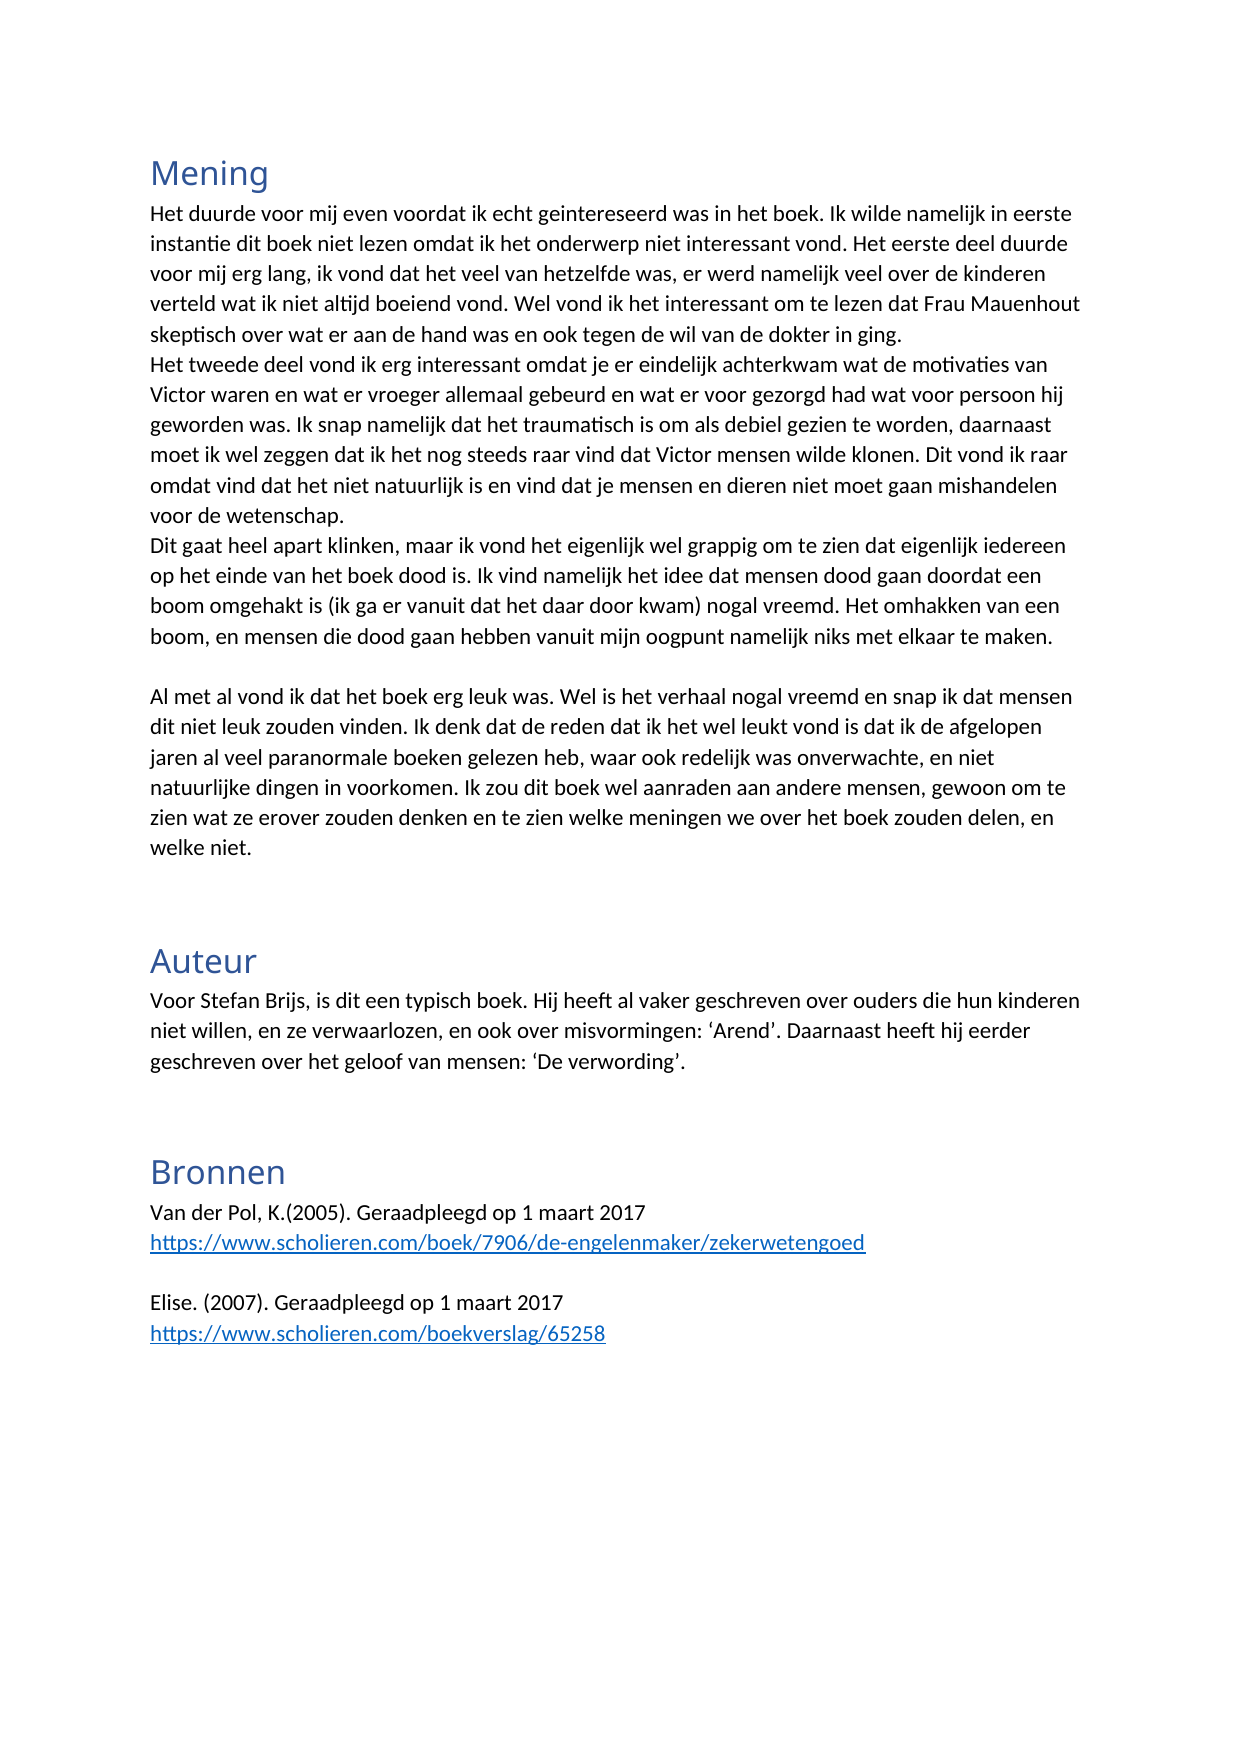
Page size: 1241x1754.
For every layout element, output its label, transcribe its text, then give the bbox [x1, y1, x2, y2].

text Dit gaat heel apart klinken, maar ik vond het eigenlijk wel grappig om te zien dat eigenlijk iedereen op het einde van het boek dood is. Ik vind namelijk het idee dat mensen dood gaan doordat een boom omgehakt is (ik ga er vanuit dat het daar door kwam) nogal vreemd. Het omhakken van een boom, en mensen die dood gaan hebben vanuit mijn oogpunt namelijk niks met elkaar te maken. [150, 531, 1090, 650]
subtitle Mening [150, 150, 1090, 195]
text Elise. (2007). Geraadpleegd op 1 maart 2017 [150, 1288, 1090, 1317]
text Al met al vond ik dat het boek erg leuk was. Wel is het verhaal nogal vreemd en snap ik dat mensen dit niet leuk zouden vinden. Ik denk dat de reden dat ik het wel leukt vond is dat ik de afgelopen jaren al veel paranormale boeken gelezen heb, waar ook redelijk was onverwachte, en niet natuurlijke dingen in voorkomen. Ik zou dit boek wel aanraden aan andere mensen, gewoon om te zien wat ze erover zouden denken en te zien welke meningen we over het boek zouden delen, en welke niet. [150, 682, 1090, 861]
subtitle Auteur [150, 937, 1090, 983]
text Van der Pol, K.(2005). Geraadpleegd op 1 maart 2017 [150, 1198, 1090, 1226]
text Voor Stefan Brijs, is dit een typisch boek. Hij heeft al vaker geschreven over ouders die hun kinderen niet willen, en ze verwaarlozen, en ook over misvormingen: ‘Arend’. Daarnaast heeft hij eerder geschreven over het geloof van mensen: ‘De verwording’. [150, 986, 1090, 1075]
text Het duurde voor mij even voordat ik echt geintereseerd was in het boek. Ik wilde namelijk in eerste instantie dit boek niet lezen omdat ik het onderwerp niet interessant vond. Het eerste deel duurde voor mij erg lang, ik vond dat het veel van hetzelfde was, er werd namelijk veel over de kinderen verteld wat ik niet altijd boeiend vond. Wel vond ik het interessant om te lezen dat Frau Mauenhout skeptisch over wat er aan de hand was en ook tegen de wil van de dokter in ging. [150, 199, 1090, 348]
text https://www.scholieren.com/boek/7906/de-engelenmaker/zekerwetengoed [150, 1228, 1090, 1256]
text Het tweede deel vond ik erg interessant omdat je er eindelijk achterkwam wat de motivaties van Victor waren en wat er vroeger allemaal gebeurd en wat er voor gezorgd had wat voor persoon hij geworden was. Ik snap namelijk dat het traumatisch is om als debiel gezien te worden, daarnaast moet ik wel zeggen dat ik het nog steeds raar vind dat Victor mensen wilde klonen. Dit vond ik raar omdat vind dat het niet natuurlijk is en vind dat je mensen en dieren niet moet gaan mishandelen voor de wetenschap. [150, 350, 1090, 529]
text https://www.scholieren.com/boekverslag/65258 [150, 1319, 1090, 1347]
subtitle Bronnen [150, 1149, 1090, 1194]
